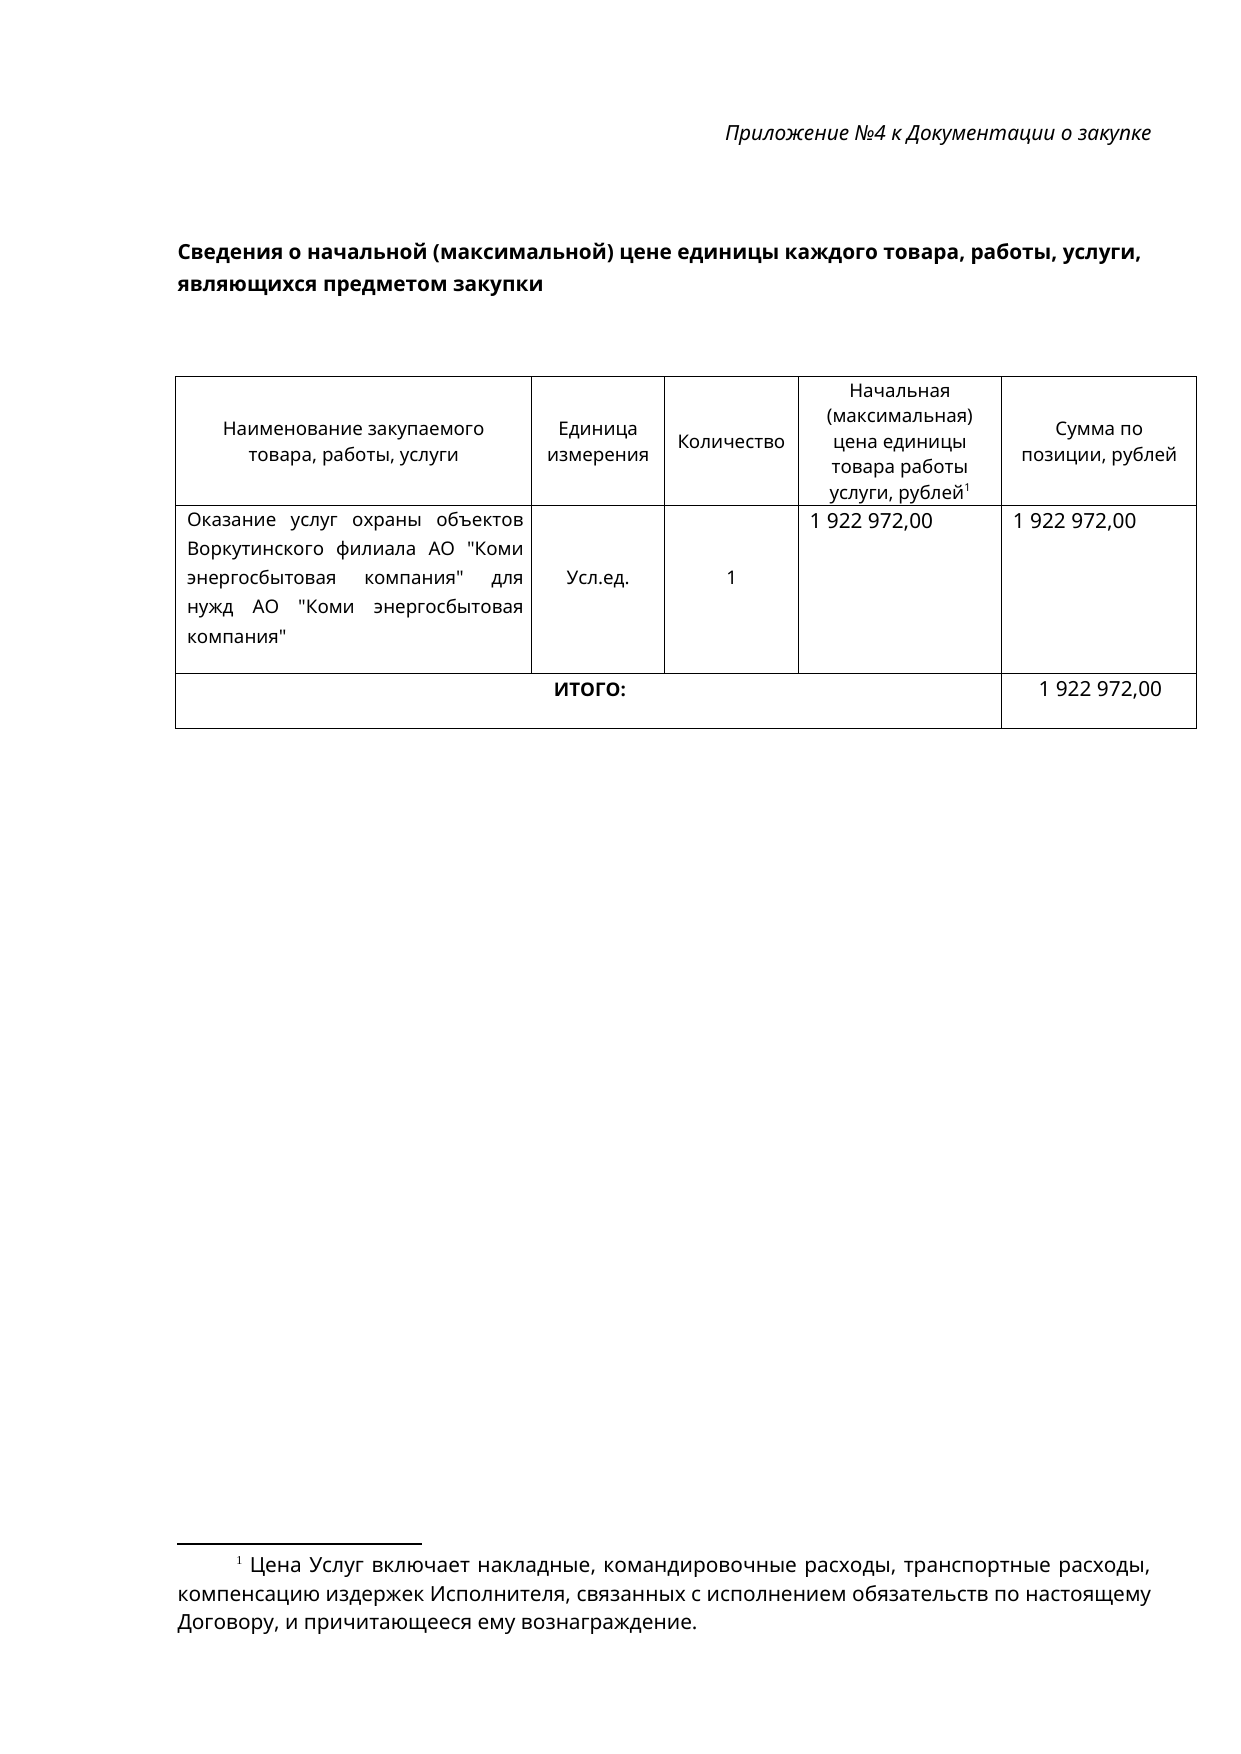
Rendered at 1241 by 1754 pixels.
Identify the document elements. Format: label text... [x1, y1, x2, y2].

table_header Начальная (максимальная) цена единицы товара работы услуги, рублей [799, 377, 1001, 505]
table_cell Усл.ед. [532, 506, 664, 673]
list Приложение №4 к Документации о закупке [252, 118, 1152, 147]
table_header Наименование закупаемого товара, работы, услуги [176, 377, 531, 505]
table_cell ИТОГО: [176, 674, 1001, 728]
table_header Количество [665, 377, 798, 505]
text Сведения о начальной (максимальной) цене единицы каждого товара, работы, услуги, являющихся предметом закупки [177, 237, 1152, 298]
table_header Единица измерения [532, 377, 664, 505]
table_cell 1 [665, 506, 798, 673]
table_cell Оказание услуг охраны объектов Воркутинского филиала АО "Коми энергосбытовая компания" для нужд АО "Коми энергосбытовая компания" [176, 506, 531, 673]
table_cell 1 922 972,00 [1002, 506, 1196, 673]
table_cell 1 922 972,00 [1002, 674, 1196, 728]
table_cell 1 922 972,00 [799, 506, 1001, 673]
table_header Сумма по позиции, рублей [1002, 377, 1196, 505]
